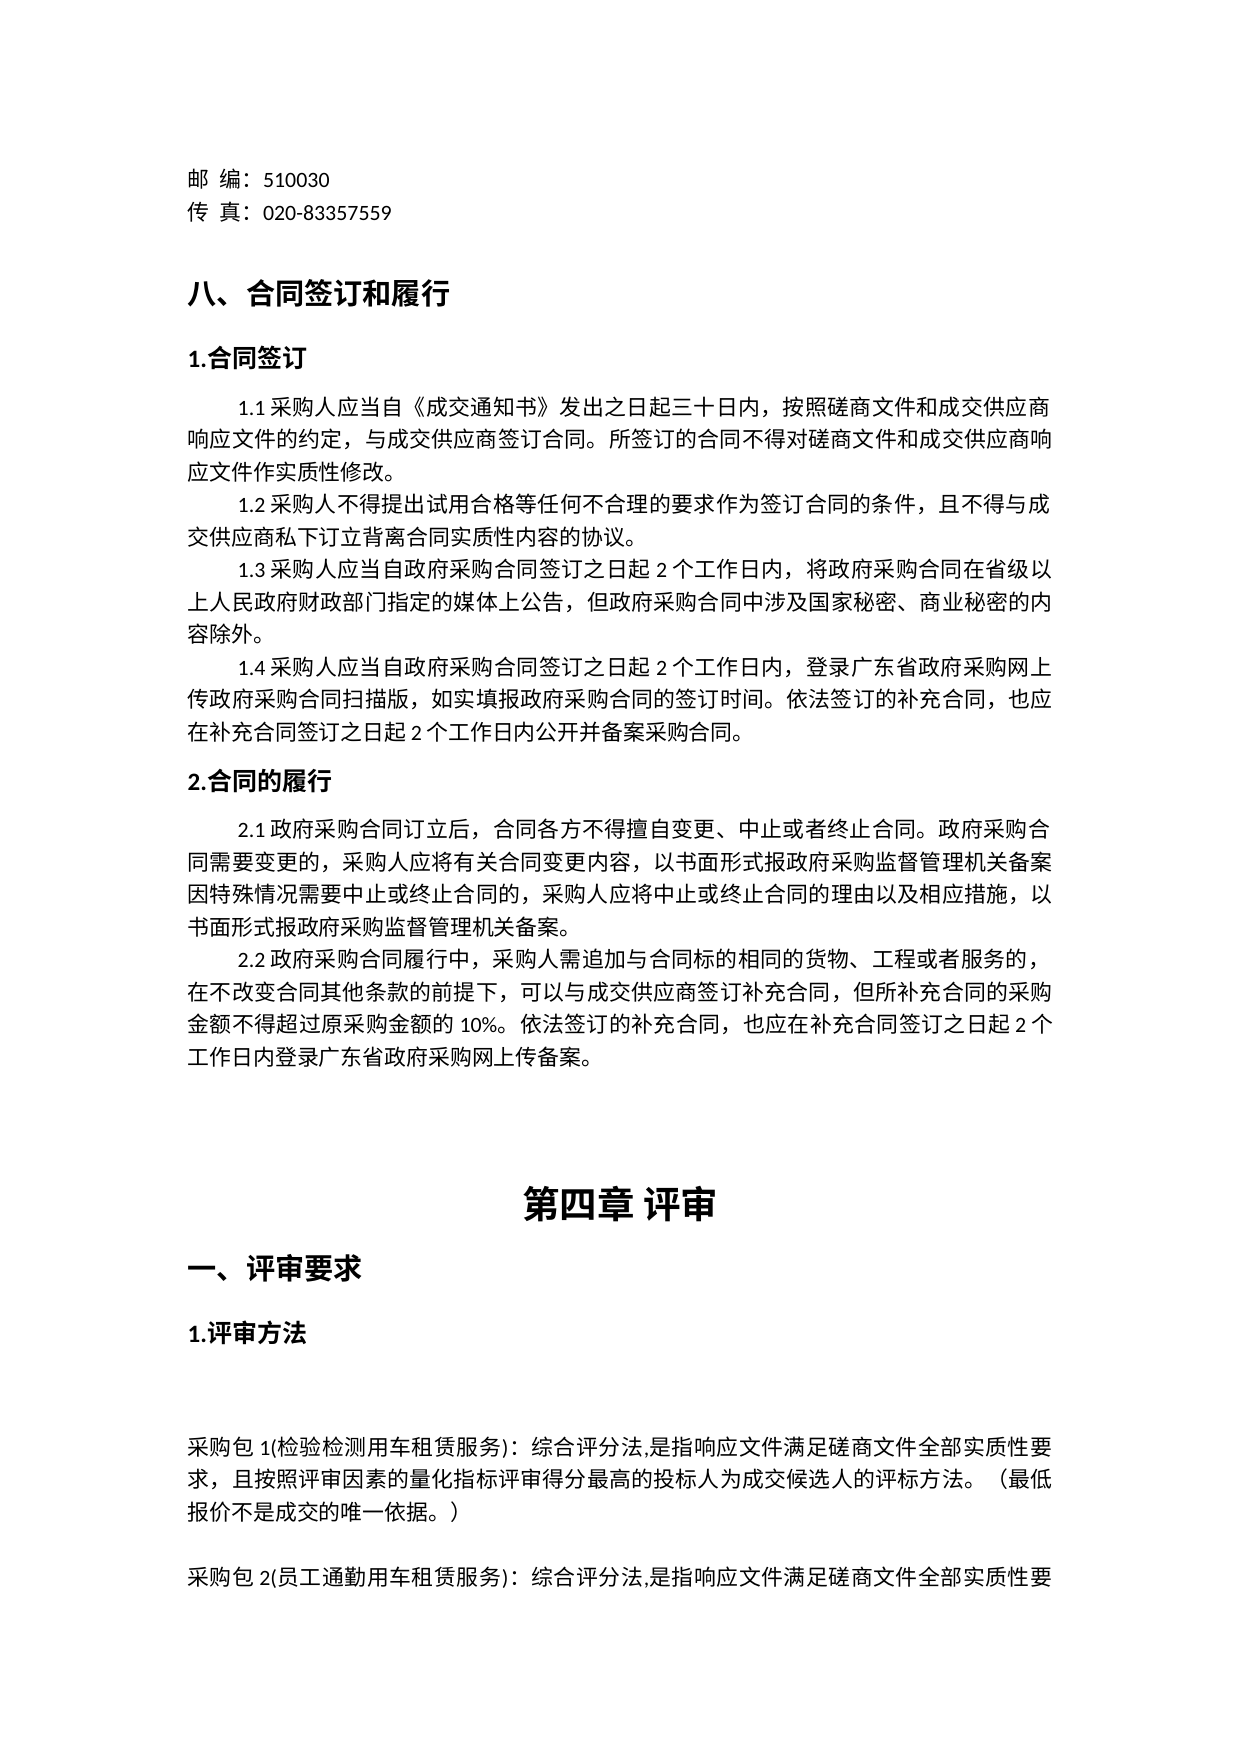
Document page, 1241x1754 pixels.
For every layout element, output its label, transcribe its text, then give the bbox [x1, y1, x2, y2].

text 八、合同签订和履行 [187, 259, 1053, 324]
text 1.合同签订 [187, 324, 1053, 389]
text 1.3采购人应当自政府采购合同签订之日起2个工作日内，将政府采购合同在省级以上人民政府财政部门指定的媒体上公告，但政府采购合同中涉及国家秘密、商业秘密的内容除外。 [187, 552, 1053, 649]
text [187, 1559, 1053, 1592]
text 1.1采购人应当自《成交通知书》发出之日起三十日内，按照磋商文件和成交供应商响应文件的约定，与成交供应商签订合同。所签订的合同不得对磋商文件和成交供应商响应文件作实质性修改。 [187, 389, 1053, 487]
text 一、评审要求 [187, 1234, 1053, 1299]
text 采购包1(检验检测用车租赁服务)：综合评分法,是指响应文件满足磋商文件全部实质性要求，且按照评审因素的量化指标评审得分最高的投标人为成交候选人的评标方法。（最低报价不是成交的唯一依据。） [187, 1429, 1053, 1527]
text 2.2政府采购合同履行中，采购人需追加与合同标的相同的货物、工程或者服务的，在不改变合同其他条款的前提下，可以与成交供应商签订补充合同，但所补充合同的采购金额不得超过原采购金额的10%。依法签订的补充合同，也应在补充合同签订之日起2个工作日内登录广东省政府采购网上传备案。 [187, 942, 1053, 1072]
text 2.1政府采购合同订立后，合同各方不得擅自变更、中止或者终止合同。政府采购合同需要变更的，采购人应将有关合同变更内容，以书面形式报政府采购监督管理机关备案；因特殊情况需要中止或终止合同的，采购人应将中止或终止合同的理由以及相应措施，以书面形式报政府采购监督管理机关备案。 [187, 812, 1053, 942]
text 1.2采购人不得提出试用合格等任何不合理的要求作为签订合同的条件，且不得与成交供应商私下订立背离合同实质性内容的协议。 [187, 487, 1053, 552]
text 1.评审方法 [187, 1299, 1053, 1364]
text 邮 编：510030 [187, 162, 1053, 194]
text 第四章 评审 [187, 1169, 1053, 1234]
text 1.4采购人应当自政府采购合同签订之日起2个工作日内，登录广东省政府采购网上传政府采购合同扫描版，如实填报政府采购合同的签订时间。依法签订的补充合同，也应在补充合同签订之日起2个工作日内公开并备案采购合同。 [187, 649, 1053, 747]
text 2.合同的履行 [187, 747, 1053, 812]
text 传 真：020-83357559 [187, 194, 1053, 227]
